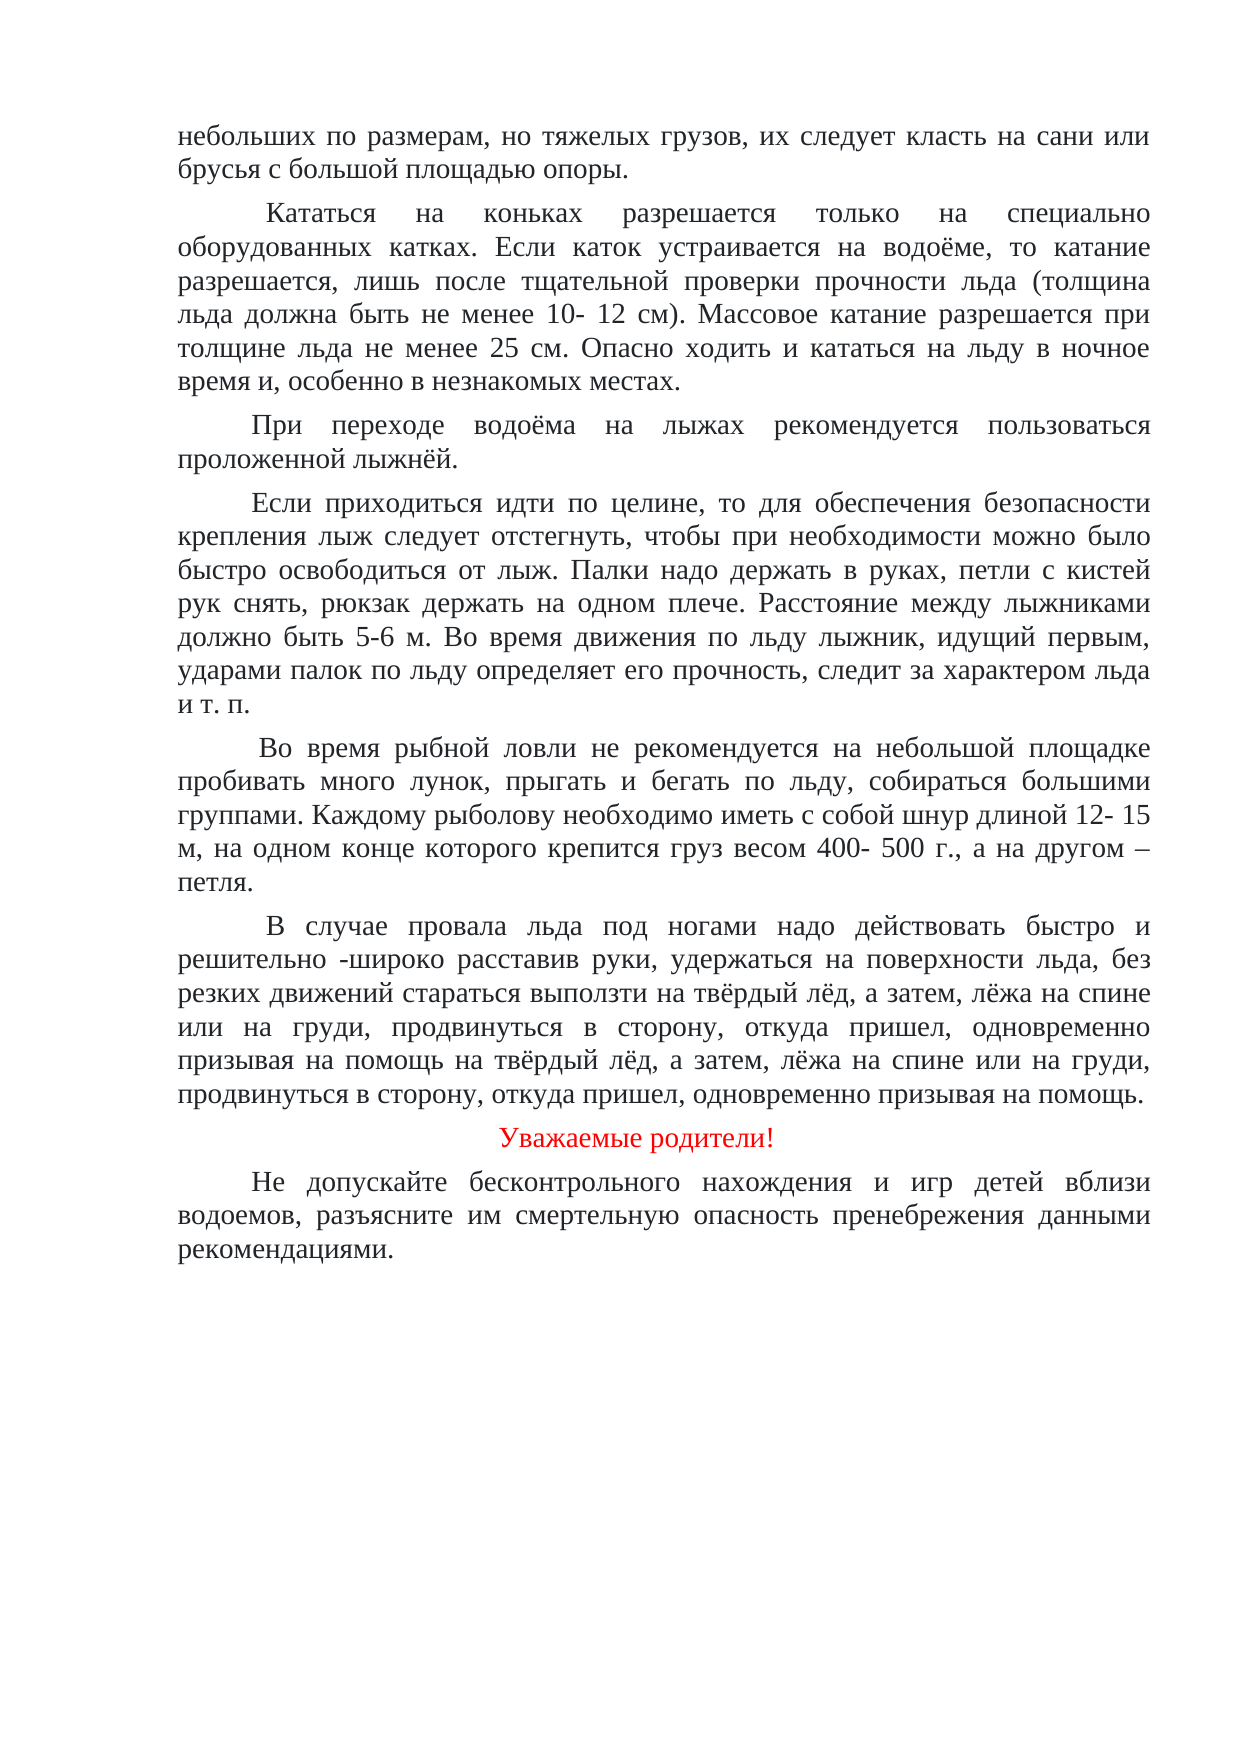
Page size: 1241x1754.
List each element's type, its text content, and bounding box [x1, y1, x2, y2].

text Уважаемые родители! [177, 1120, 1152, 1153]
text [177, 118, 1152, 185]
text В случае провала льда под ногами надо действовать быстро и решительно -широко расставив руки, удержаться на поверхности льда, без резких движений стараться выползти на твёрдый лёд, а затем, лёжа на спине или на груди, продвинуться в сторону, откуда пришел, одновременно призывая на помощь на твёрдый лёд, а затем, лёжа на спине или на груди, продвинуться в сторону, откуда пришел, одновременно призывая на помощь. [177, 908, 1152, 1109]
text Не допускайте бесконтрольного нахождения и игр детей вблизи водоемов, разъясните им смертельную опасность пренебрежения данными рекомендациями. [177, 1164, 1152, 1264]
text При переходе водоёма на лыжах рекомендуется пользоваться проложенной лыжнёй. [177, 407, 1152, 474]
text Если приходиться идти по целине, то для обеспечения безопасности крепления лыж следует отстегнуть, чтобы при необходимости можно было быстро освободиться от лыж. Палки надо держать в руках, петли с кистей рук снять, рюкзак держать на одном плече. Расстояние между лыжниками должно быть 5-6 м. Во время движения по льду лыжник, идущий первым, ударами палок по льду определяет его прочность, следит за характером льда и т. п. [177, 485, 1152, 719]
text Кататься на коньках разрешается только на специально оборудованных катках. Если каток устраивается на водоёме, то катание разрешается, лишь после тщательной проверки прочности льда (толщина льда должна быть не менее 10- 12 см). Массовое катание разрешается при толщине льда не менее 25 см. Опасно ходить и кататься на льду в ночное время и, особенно в незнакомых местах. [177, 196, 1152, 397]
text Во время рыбной ловли не рекомендуется на небольшой площадке пробивать много лунок, прыгать и бегать по льду, собираться большими группами. Каждому рыболову необходимо иметь с собой шнур длиной 12- 15 м, на одном конце которого крепится груз весом 400- 500 г., а на другом –петля. [177, 730, 1152, 898]
